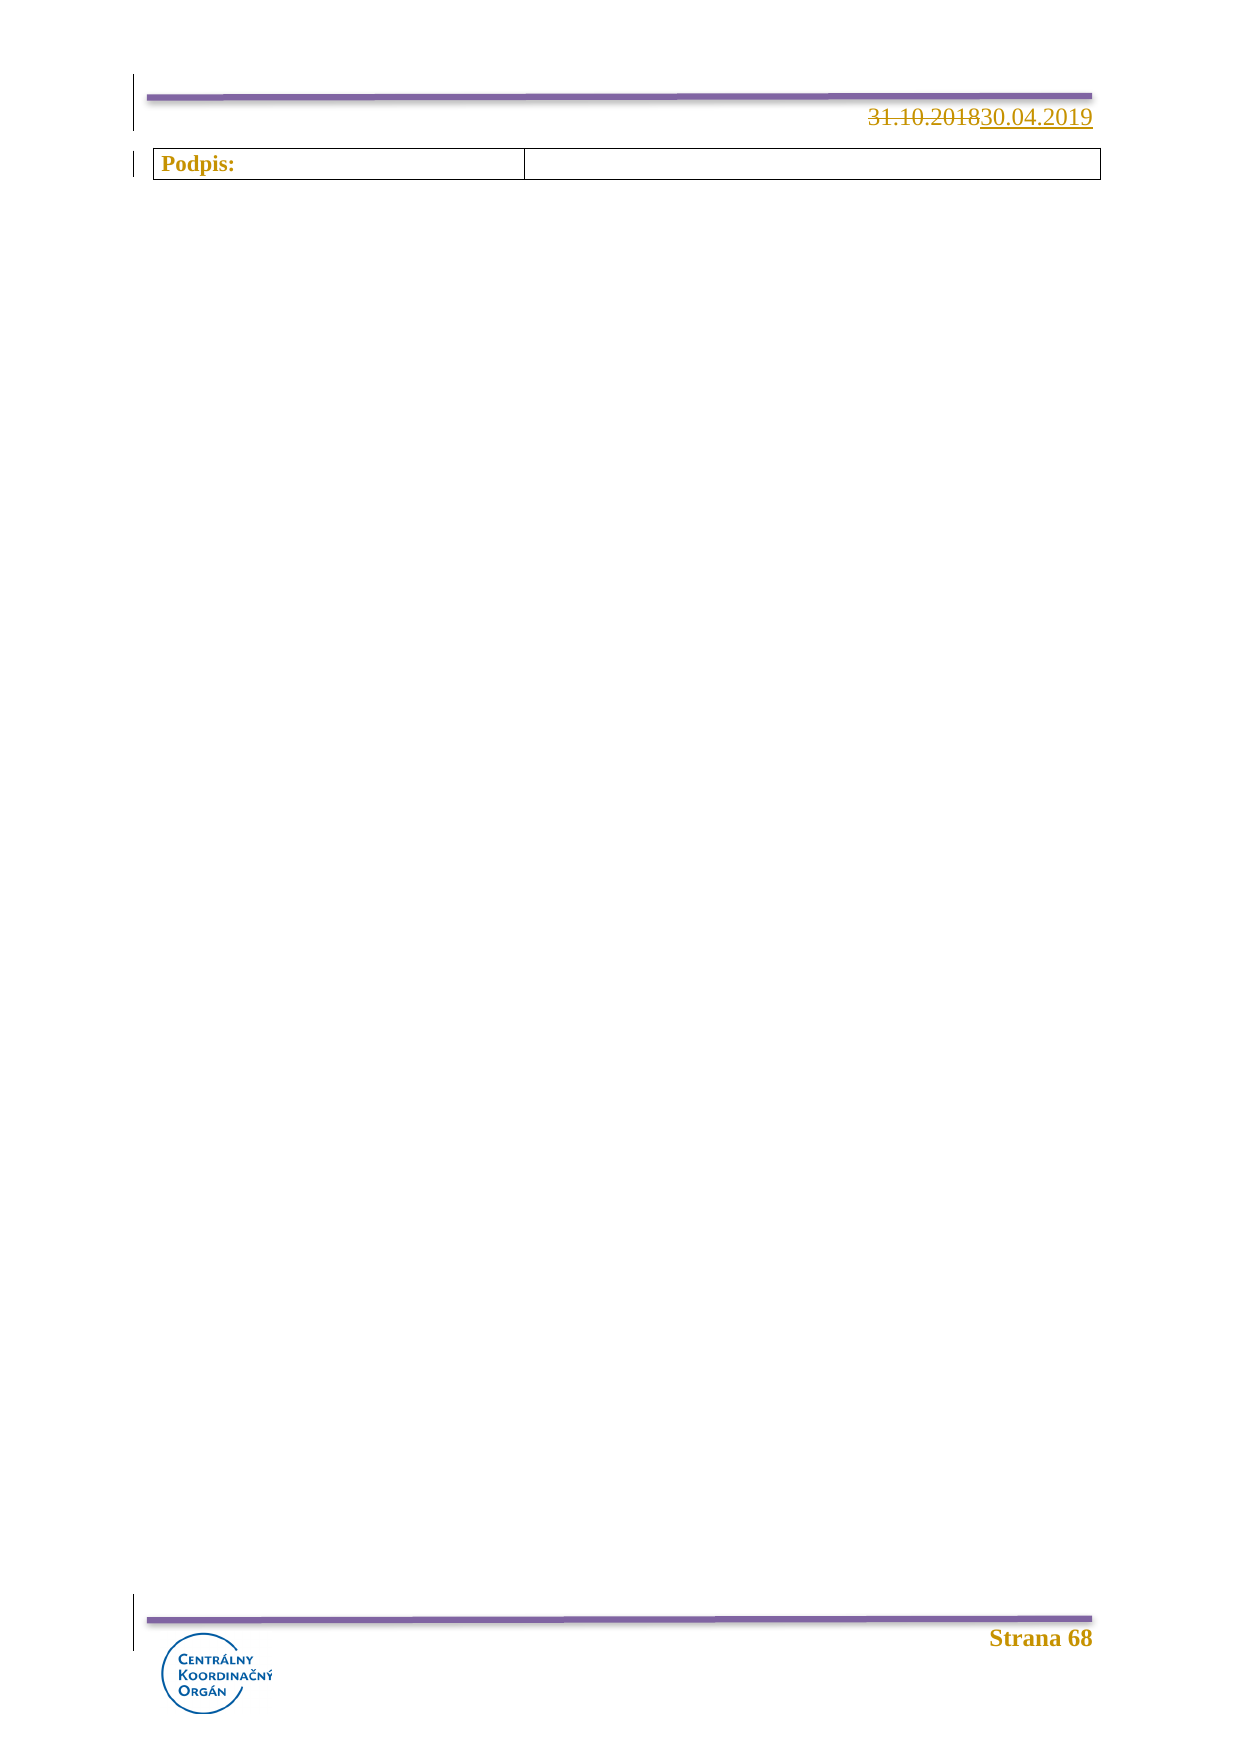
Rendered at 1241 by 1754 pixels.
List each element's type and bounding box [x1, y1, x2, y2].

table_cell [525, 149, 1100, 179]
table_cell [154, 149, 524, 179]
picture [159, 1631, 272, 1713]
